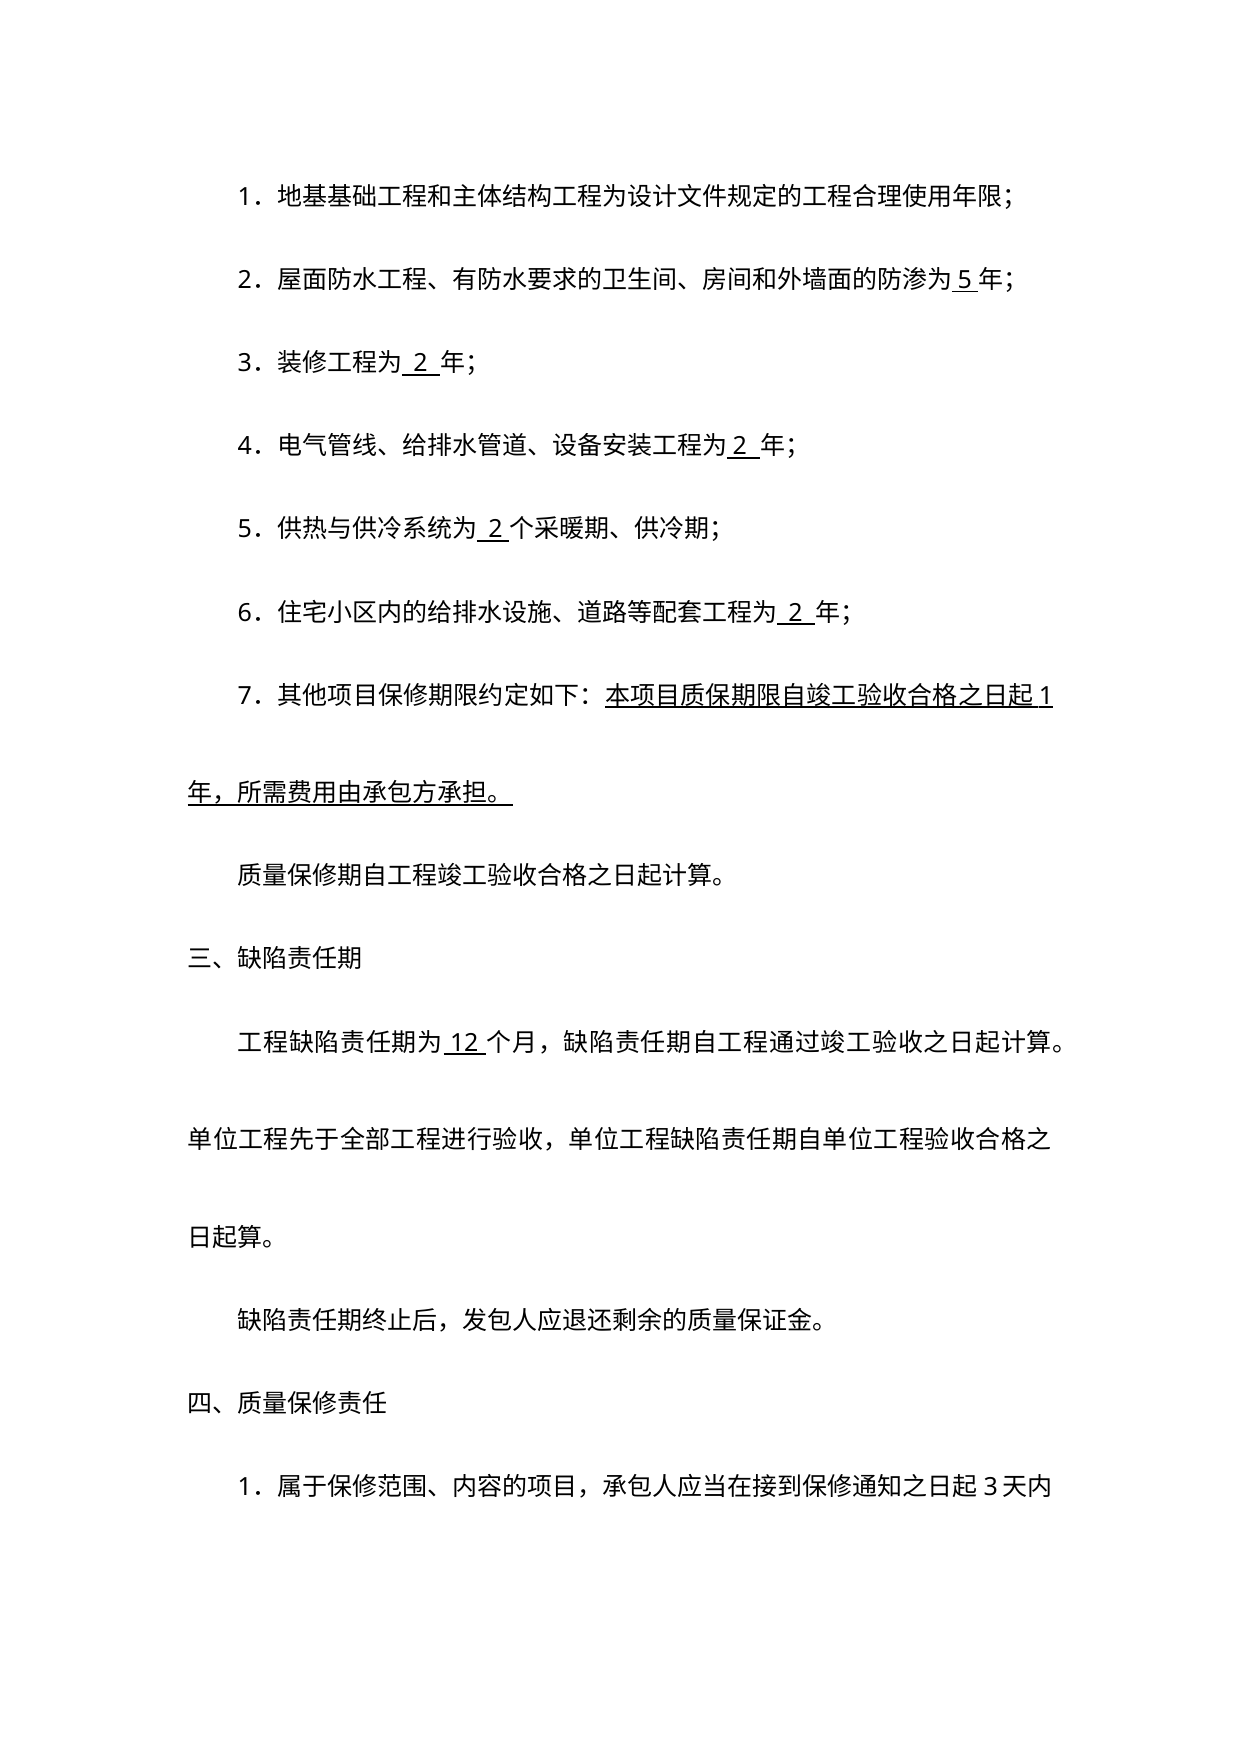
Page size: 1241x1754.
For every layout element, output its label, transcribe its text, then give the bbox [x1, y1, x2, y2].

text 缺陷责任期终止后，发包人应退还剩余的质量保证金。 [187, 1286, 1053, 1351]
text 2．屋面防水工程、有防水要求的卫生间、房间和外墙面的防渗为 5 年； [187, 245, 1053, 310]
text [187, 1452, 1053, 1517]
text 5．供热与供冷系统为 2 个采暖期、供冷期； [187, 494, 1053, 559]
text 6．住宅小区内的给排水设施、道路等配套工程为 2 年； [187, 578, 1053, 643]
text 工程缺陷责任期为 12 个月，缺陷责任期自工程通过竣工验收之日起计算。单位工程先于全部工程进行验收，单位工程缺陷责任期自单位工程验收合格之日起算。 [187, 1008, 1053, 1268]
text 四、质量保修责任 [187, 1369, 1053, 1434]
text 1．地基基础工程和主体结构工程为设计文件规定的工程合理使用年限； [187, 162, 1053, 227]
text 7．其他项目保修期限约定如下：本项目质保期限自竣工验收合格之日起1年，所需费用由承包方承担。 [187, 661, 1053, 823]
text 3．装修工程为 2 年； [187, 328, 1053, 393]
text 4．电气管线、给排水管道、设备安装工程为 2 年； [187, 411, 1053, 476]
text 三、缺陷责任期 [187, 924, 1053, 989]
text 质量保修期自工程竣工验收合格之日起计算。 [187, 841, 1053, 906]
